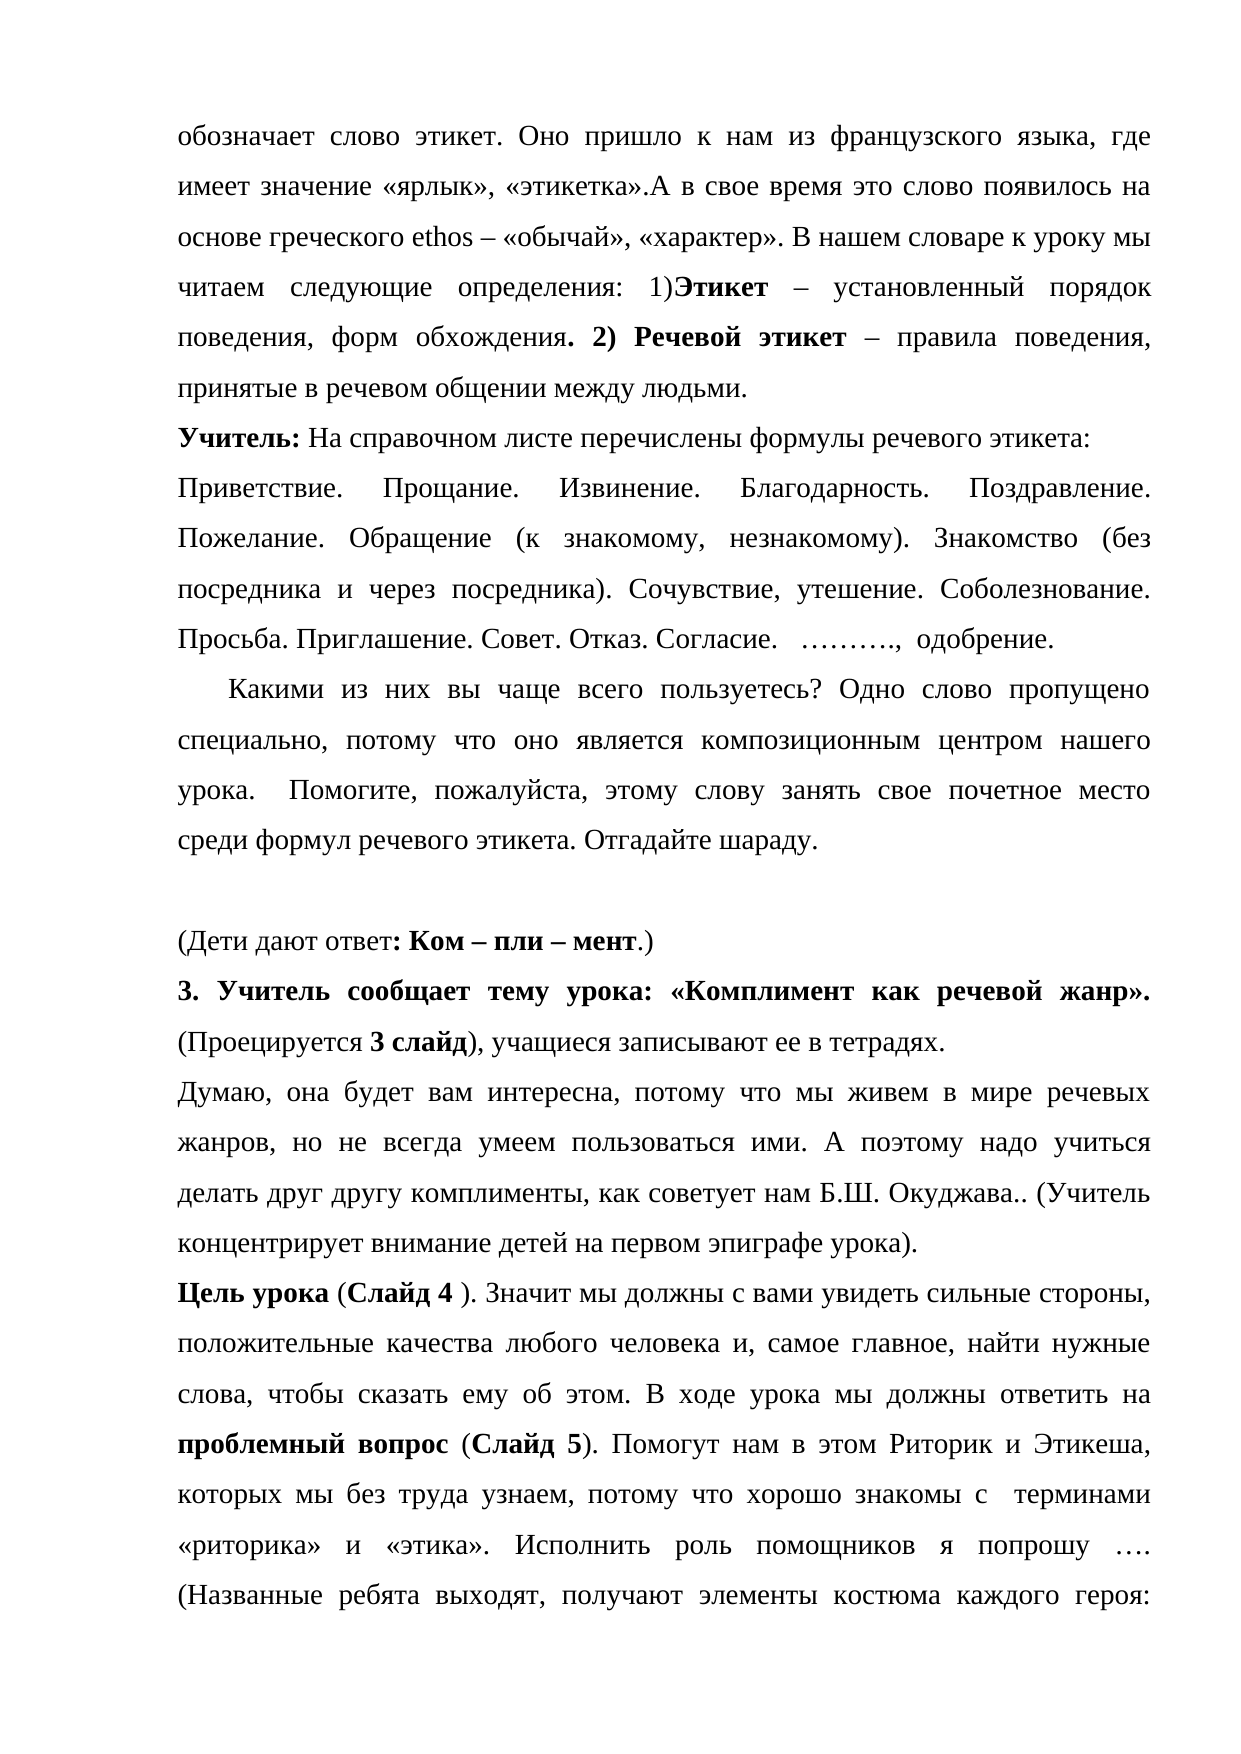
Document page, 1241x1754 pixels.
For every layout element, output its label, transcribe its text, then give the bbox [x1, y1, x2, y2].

text Какими из них вы чаще всего пользуетесь? Одно слово пропущено специально, потому что оно является композиционным центром нашего урока. Помогите, пожалуйста, этому слову занять свое почетное место среди формул речевого этикета. Отгадайте шараду. [177, 672, 1152, 856]
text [177, 118, 1152, 403]
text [177, 1275, 1152, 1611]
text (Дети дают ответ: Ком – пли – мент.) [177, 923, 1152, 957]
text Учитель: На справочном листе перечислены формулы речевого этикета: [177, 420, 1152, 453]
text Приветствие. Прощание. Извинение. Благодарность. Поздравление. Пожелание. Обращение (к знакомому, незнакомому). Знакомство (без посредника и через посредника). Сочувствие, утешение. Соболезнование. Просьба. Приглашение. Совет. Отказ. Согласие. ………., одобрение. [177, 470, 1152, 655]
text Думаю, она будет вам интересна, потому что мы живем в мире речевых жанров, но не всегда умеем пользоваться ими. А поэтому надо учиться делать друг другу комплименты, как советует нам Б.Ш. Окуджава.. (Учитель концентрирует внимание детей на первом эпиграфе урока). [177, 1074, 1152, 1258]
text 3. Учитель сообщает тему урока: «Комплимент как речевой жанр». (Проецируется 3 слайд), учащиеся записывают ее в тетрадях. [177, 973, 1152, 1057]
